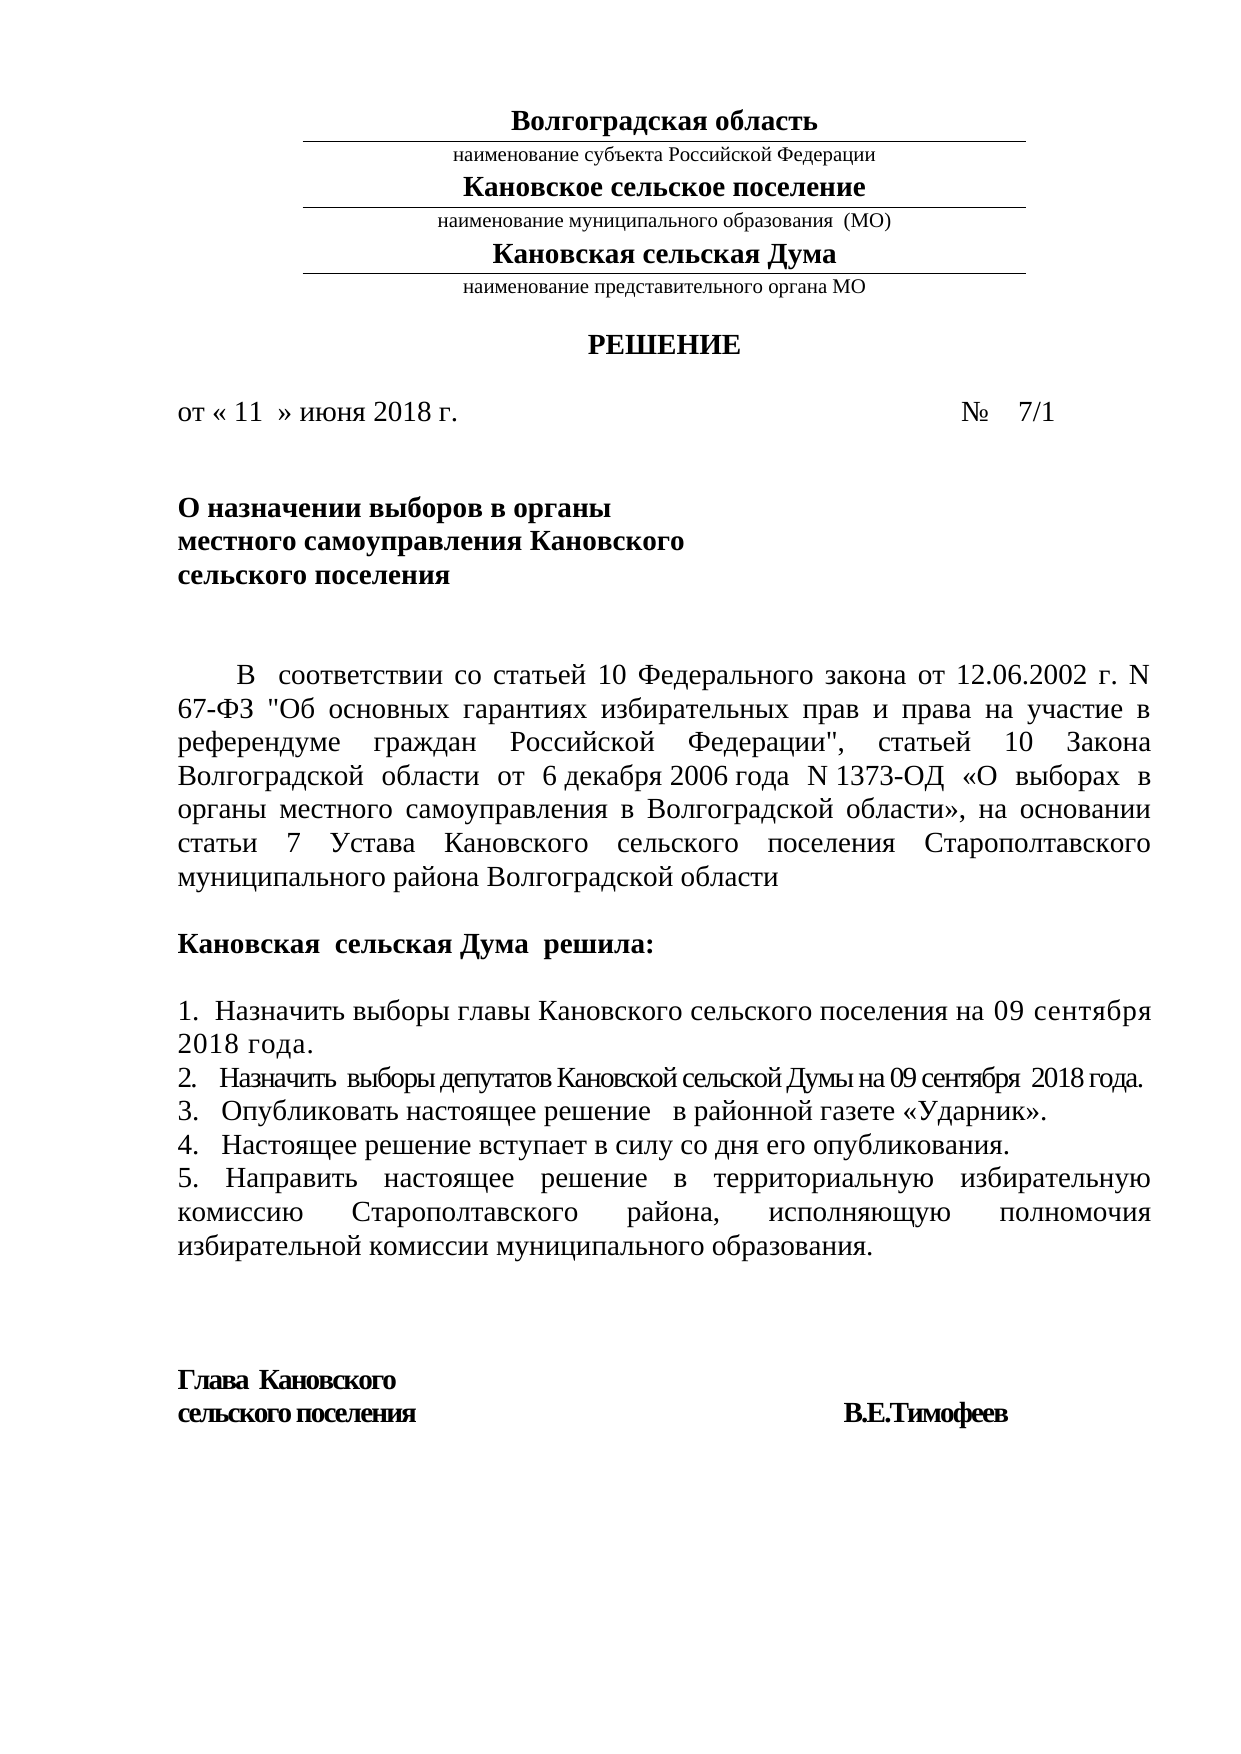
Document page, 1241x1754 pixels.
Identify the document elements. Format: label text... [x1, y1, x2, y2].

text местного самоуправления Кановского [177, 523, 1152, 557]
table_cell Кановское сельское поселение [303, 170, 1026, 207]
text 4. Настоящее решение вступает в силу со дня его опубликования. [177, 1127, 1152, 1161]
text Глава Кановского [177, 1362, 1152, 1395]
text 3. Опубликовать настоящее решение в районной газете «Ударник». [177, 1093, 1152, 1127]
table_cell наименование муниципального образования (МО) [303, 208, 1026, 236]
table_header Волгоградская область [303, 103, 1026, 141]
text 2. Назначить выборы депутатов Кановской сельской Думы на 09 сентября 2018 года. [177, 1060, 1152, 1093]
title РЕШЕНИЕ [177, 233, 1152, 361]
text сельского поселения [177, 557, 1152, 590]
text от « 11 » июня 2018 г. № 7/1 [177, 394, 1152, 428]
table_cell наименование представительного органа МО [303, 274, 1026, 302]
table_cell Кановская сельская Дума [303, 236, 1026, 273]
text 5. Направить настоящее решение в территориальную избирательную комиссию Старополтавского района, исполняющую полномочия избирательной комиссии муниципального образования. [177, 1161, 1152, 1261]
text О назначении выборов в органы [177, 490, 1152, 523]
text 1. Назначить выборы главы Кановского сельского поселения на 09 сентября 2018 года. [177, 993, 1152, 1060]
text сельского поселения В.Е.Тимофеев [177, 1395, 1152, 1429]
text В соответствии со статьей 10 Федерального закона от 12.06.2002 г. N 67-ФЗ "Об основных гарантиях избирательных прав и права на участие в референдуме граждан Российской Федерации", статьей 10 Закона Волгоградской области от 6 декабря 2006 года N 1373-ОД «О выборах в органы местного самоуправления в Волгоградской области», на основании статьи 7 Устава Кановского сельского поселения Старополтавского муниципального района Волгоградской области [177, 657, 1152, 892]
table_cell наименование субъекта Российской Федерации [303, 142, 1026, 169]
text Кановская сельская Дума решила: [177, 926, 1152, 959]
